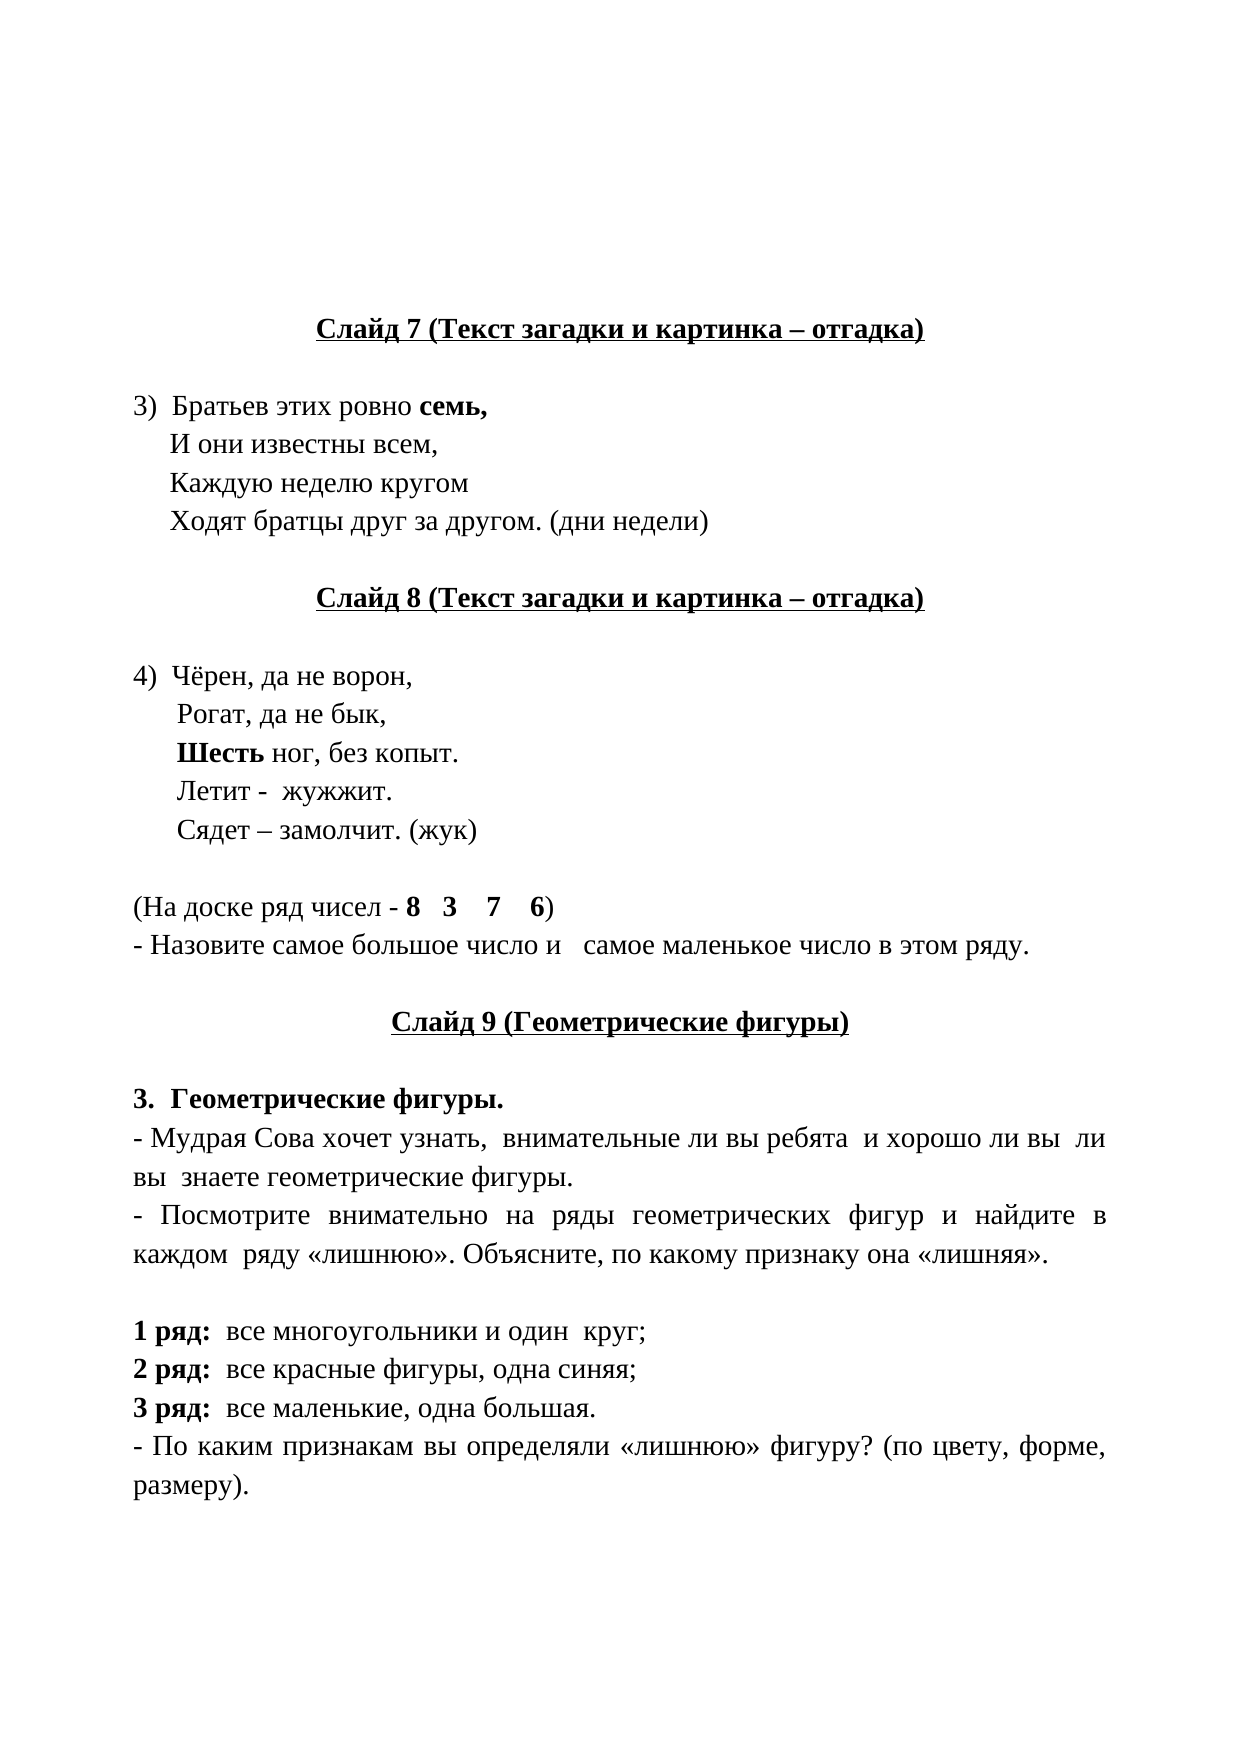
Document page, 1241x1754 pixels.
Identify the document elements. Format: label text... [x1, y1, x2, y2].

list 4) Чёрен, да не ворон, [133, 658, 1107, 691]
list - Назовите самое большое число и самое маленькое число в этом ряду. [133, 927, 1107, 961]
list 2 ряд: все красные фигуры, одна синяя; [133, 1351, 1107, 1385]
list 3) Братьев этих ровно семь, [133, 388, 1107, 421]
list 3 ряд: все маленькие, одна большая. [133, 1390, 1107, 1423]
list Ходят братцы друг за другом. (дни недели) [133, 503, 1107, 537]
list Сядет – замолчит. (жук) [133, 812, 1107, 845]
list Слайд 7 (Текст загадки и картинка – отгадка) [133, 311, 1107, 344]
list (На доске ряд чисел - 8 3 7 6) [133, 889, 1107, 922]
list Геометрические фигуры. [133, 1082, 1107, 1115]
list - Посмотрите внимательно на ряды геометрических фигур и найдите в каждом ряду «лишнюю». Объясните, по какому признаку она «лишняя». [133, 1197, 1107, 1269]
list И они известны всем, [133, 426, 1107, 460]
list Рогат, да не бык, [133, 696, 1107, 730]
list - По каким признакам вы определяли «лишнюю» фигуру? (по цвету, форме, размеру). [133, 1428, 1107, 1501]
list - Мудрая Сова хочет узнать, внимательные ли вы ребята и хорошо ли вы ли вы знаете геометрические фигуры. [133, 1120, 1107, 1192]
list Каждую неделю кругом [133, 465, 1107, 498]
list 1 ряд: все многоугольники и один круг; [133, 1313, 1107, 1346]
list Летит - жужжит. [133, 773, 1107, 807]
list Шесть ног, без копыт. [133, 735, 1107, 768]
list Слайд 9 (Геометрические фигуры) [133, 1004, 1107, 1038]
list Слайд 8 (Текст загадки и картинка – отгадка) [133, 581, 1107, 614]
